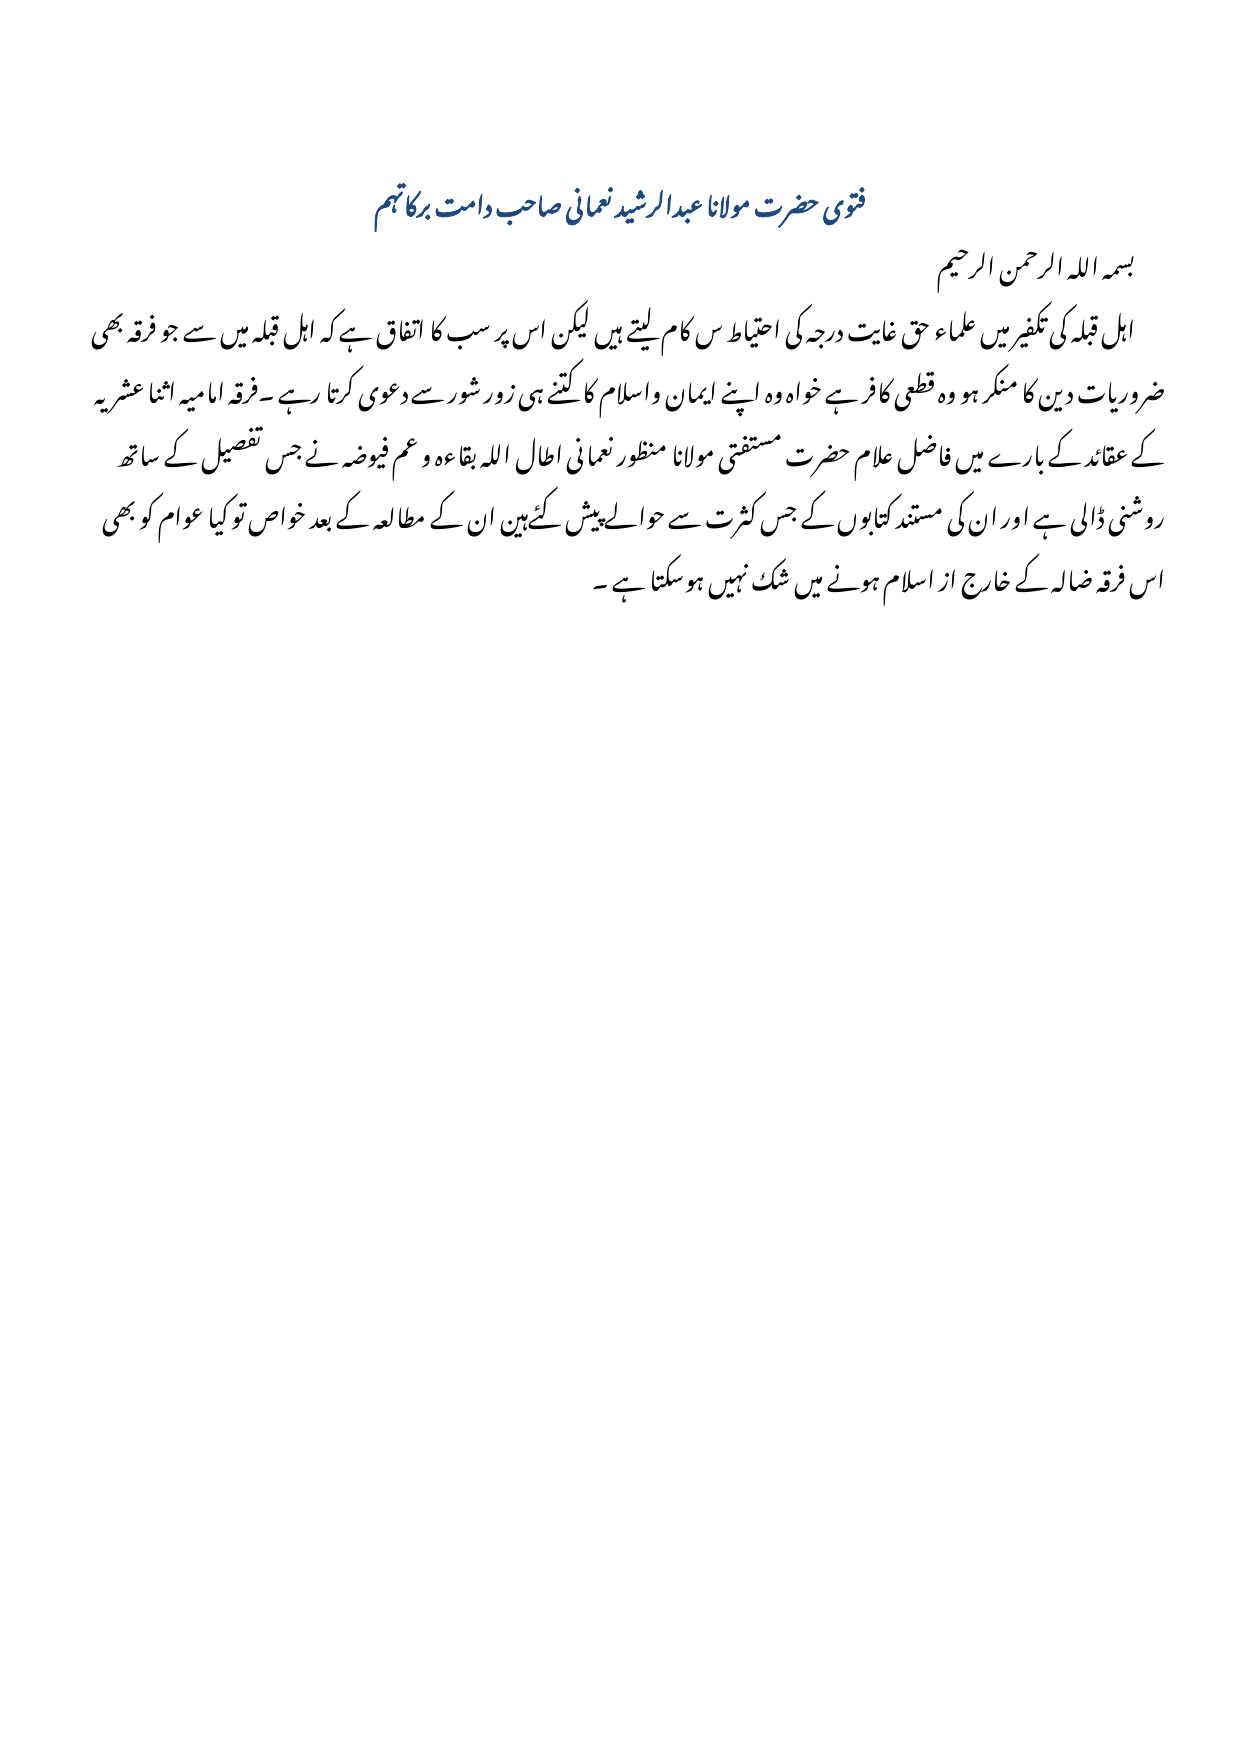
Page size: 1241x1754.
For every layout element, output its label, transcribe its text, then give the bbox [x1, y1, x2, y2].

text بسمہ اللہ الرحمن الرحیم [75, 231, 1165, 294]
subtitle فتوی حضرت مولانا عبدالرشید نعمانی صاحب دامت برکاتہم [75, 169, 1165, 231]
text اہل قبلہ کی تکفیر میں علماء حق غایت درجہ کی احتیاط س کام لیتے ہیں لیکن اس پر سب کا اتفاق ہے کہ اہل قبلہ میں سے جو فرقہ بھی ضروریات دین کا منکر ہو وہ قطعی کافر ہے خواہ وہ اپنے ایمان واسلام کا کتنے ہی زور شور سے دعوی کرتا رہے ۔فرقہ امامیہ اثنا عشریہ کے عقائد کے بارے میں فاضل علام حضرت مستفتی مولانا منظور نعمانی اطال اللہ بقاءہ و عم فیوضہ نے جس تفصیل کے ساتھ روشنی ڈالی ہے اور ان کی مستند کتابوں کے جس کثرت سے حوالے پیش کئےہین ان کے مطالعہ کے بعد خواص تو کیا عوام کو بھی اس فرقہ ضالہ کے خارج از اسلام ہونے میں شک نہیں ہوسکتا ہے ۔ [75, 294, 1165, 606]
